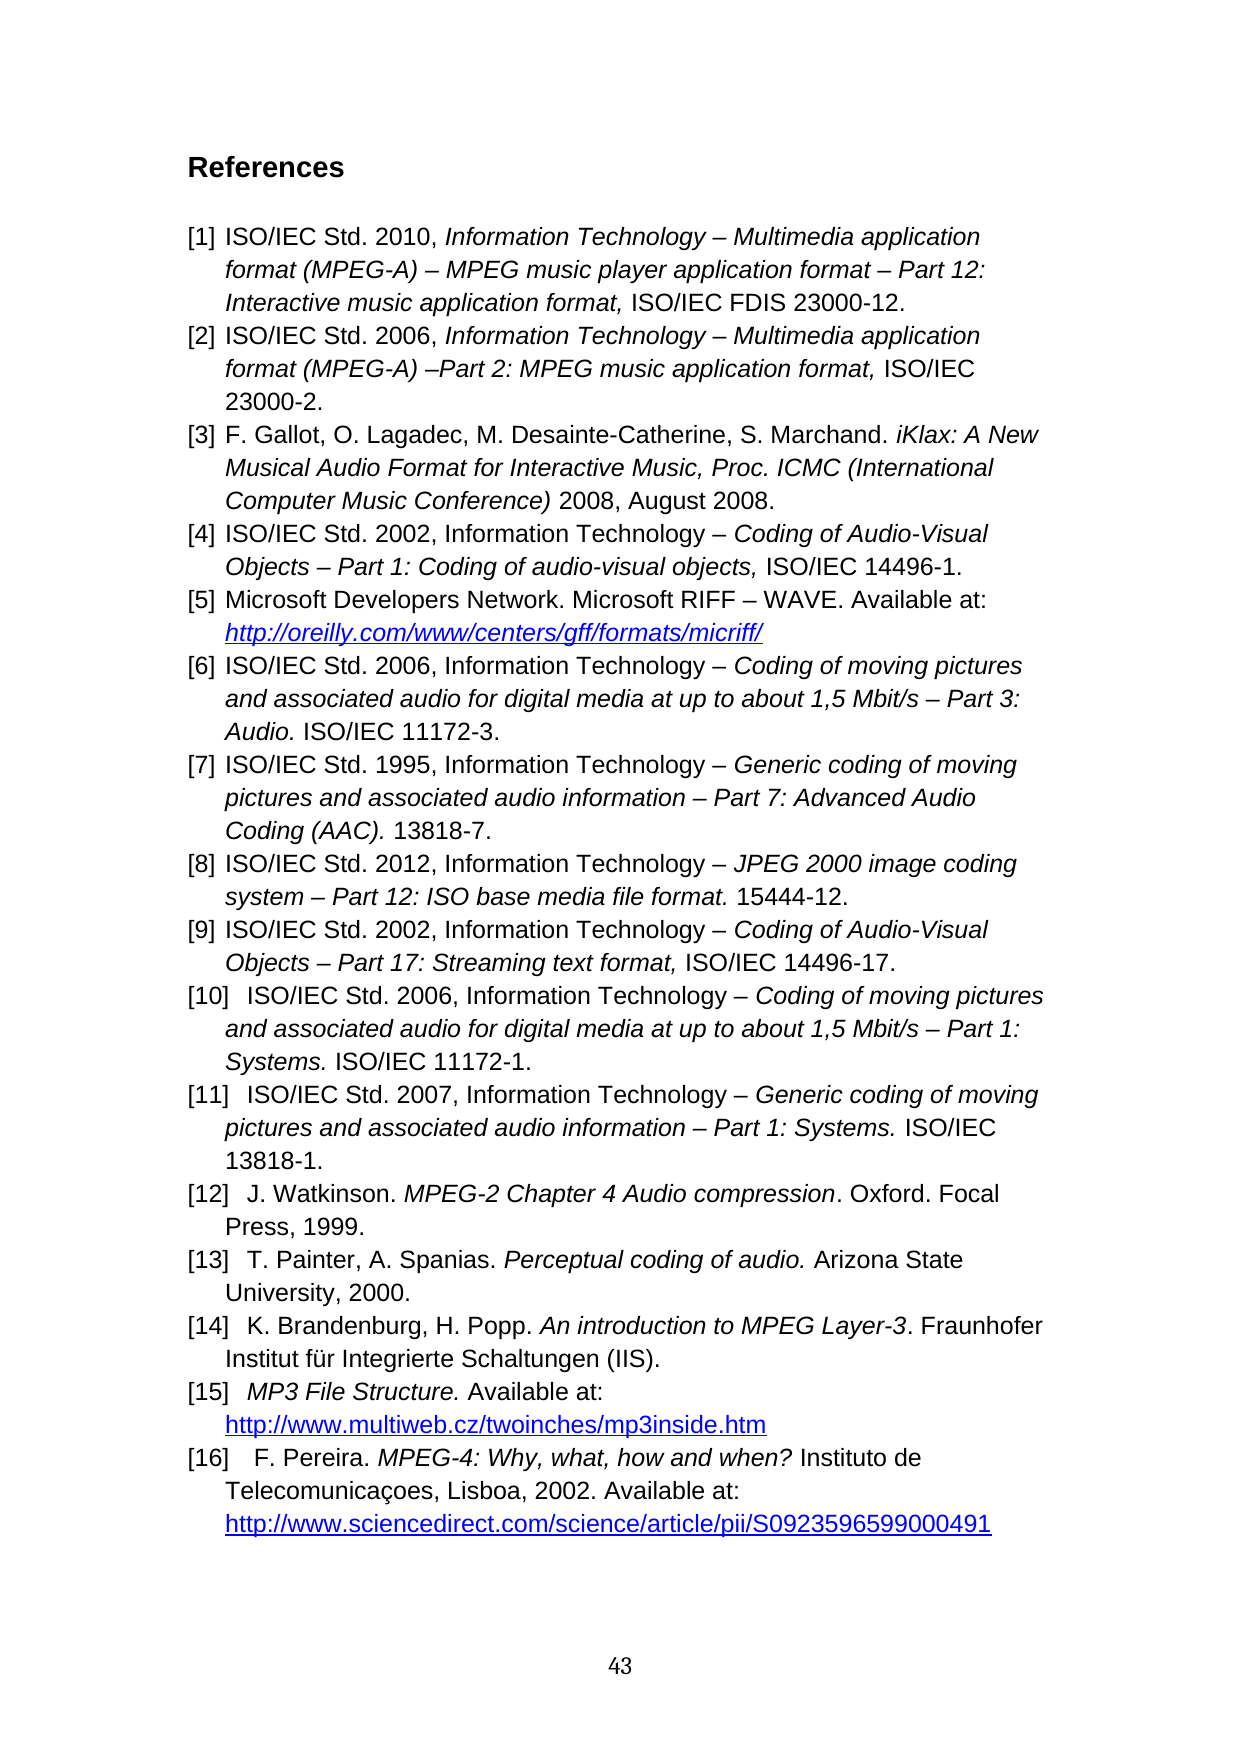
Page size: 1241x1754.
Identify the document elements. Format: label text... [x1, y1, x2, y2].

list ISO/IEC Std. 2002, Information Technology – Coding of Audio-Visual Objects – Part 17: Streaming text format, ISO/IEC 14496-17. [187, 915, 1053, 977]
list Microsoft Developers Network. Microsoft RIFF – WAVE. Available at: http://oreilly.com/www/centers/gff/formats/micriff/ [187, 585, 1053, 647]
list F. Gallot, O. Lagadec, M. Desainte-Catherine, S. Marchand. iKlax: A New Musical Audio Format for Interactive Music, Proc. ICMC (International Computer Music Conference) 2008, August 2008. [187, 420, 1053, 514]
list ISO/IEC Std. 2006, Information Technology – Coding of moving pictures and associated audio for digital media at up to about 1,5 Mbit/s – Part 1: Systems. ISO/IEC 11172-1. [187, 981, 1053, 1076]
list J. Watkinson. MPEG-2 Chapter 4 Audio compression. Oxford. Focal Press, 1999. [187, 1179, 1053, 1241]
list ISO/IEC Std. 2012, Information Technology – JPEG 2000 image coding system – Part 12: ISO base media file format. 15444-12. [187, 849, 1053, 911]
list ISO/IEC Std. 1995, Information Technology – Generic coding of moving pictures and associated audio information – Part 7: Advanced Audio Coding (AAC). 13818-7. [187, 750, 1053, 845]
list ISO/IEC Std. 2010, Information Technology – Multimedia application format (MPEG-A) – MPEG music player application format – Part 12: Interactive music application format, ISO/IEC FDIS 23000-12. [187, 222, 1053, 316]
list F. Pereira. MPEG-4: Why, what, how and when? Instituto de Telecomunicaçoes, Lisboa, 2002. Available at: http://www.sciencedirect.com/science/article/pii/S0923596599000491 [187, 1443, 1053, 1538]
list ISO/IEC Std. 2006, Information Technology – Multimedia application format (MPEG-A) –Part 2: MPEG music application format, ISO/IEC 23000-2. [187, 321, 1053, 415]
text References [187, 150, 1053, 183]
list ISO/IEC Std. 2007, Information Technology – Generic coding of moving pictures and associated audio information – Part 1: Systems. ISO/IEC 13818-1. [187, 1080, 1053, 1175]
list T. Painter, A. Spanias. Perceptual coding of audio. Arizona State University, 2000. [187, 1245, 1053, 1307]
list MP3 File Structure. Available at: http://www.multiweb.cz/twoinches/mp3inside.htm [187, 1377, 1053, 1439]
list K. Brandenburg, H. Popp. An introduction to MPEG Layer-3. Fraunhofer Institut für Integrierte Schaltungen (IIS). [187, 1311, 1053, 1373]
list ISO/IEC Std. 2002, Information Technology – Coding of Audio-Visual Objects – Part 1: Coding of audio-visual objects, ISO/IEC 14496-1. [187, 519, 1053, 581]
list ISO/IEC Std. 2006, Information Technology – Coding of moving pictures and associated audio for digital media at up to about 1,5 Mbit/s – Part 3: Audio. ISO/IEC 11172-3. [187, 651, 1053, 746]
